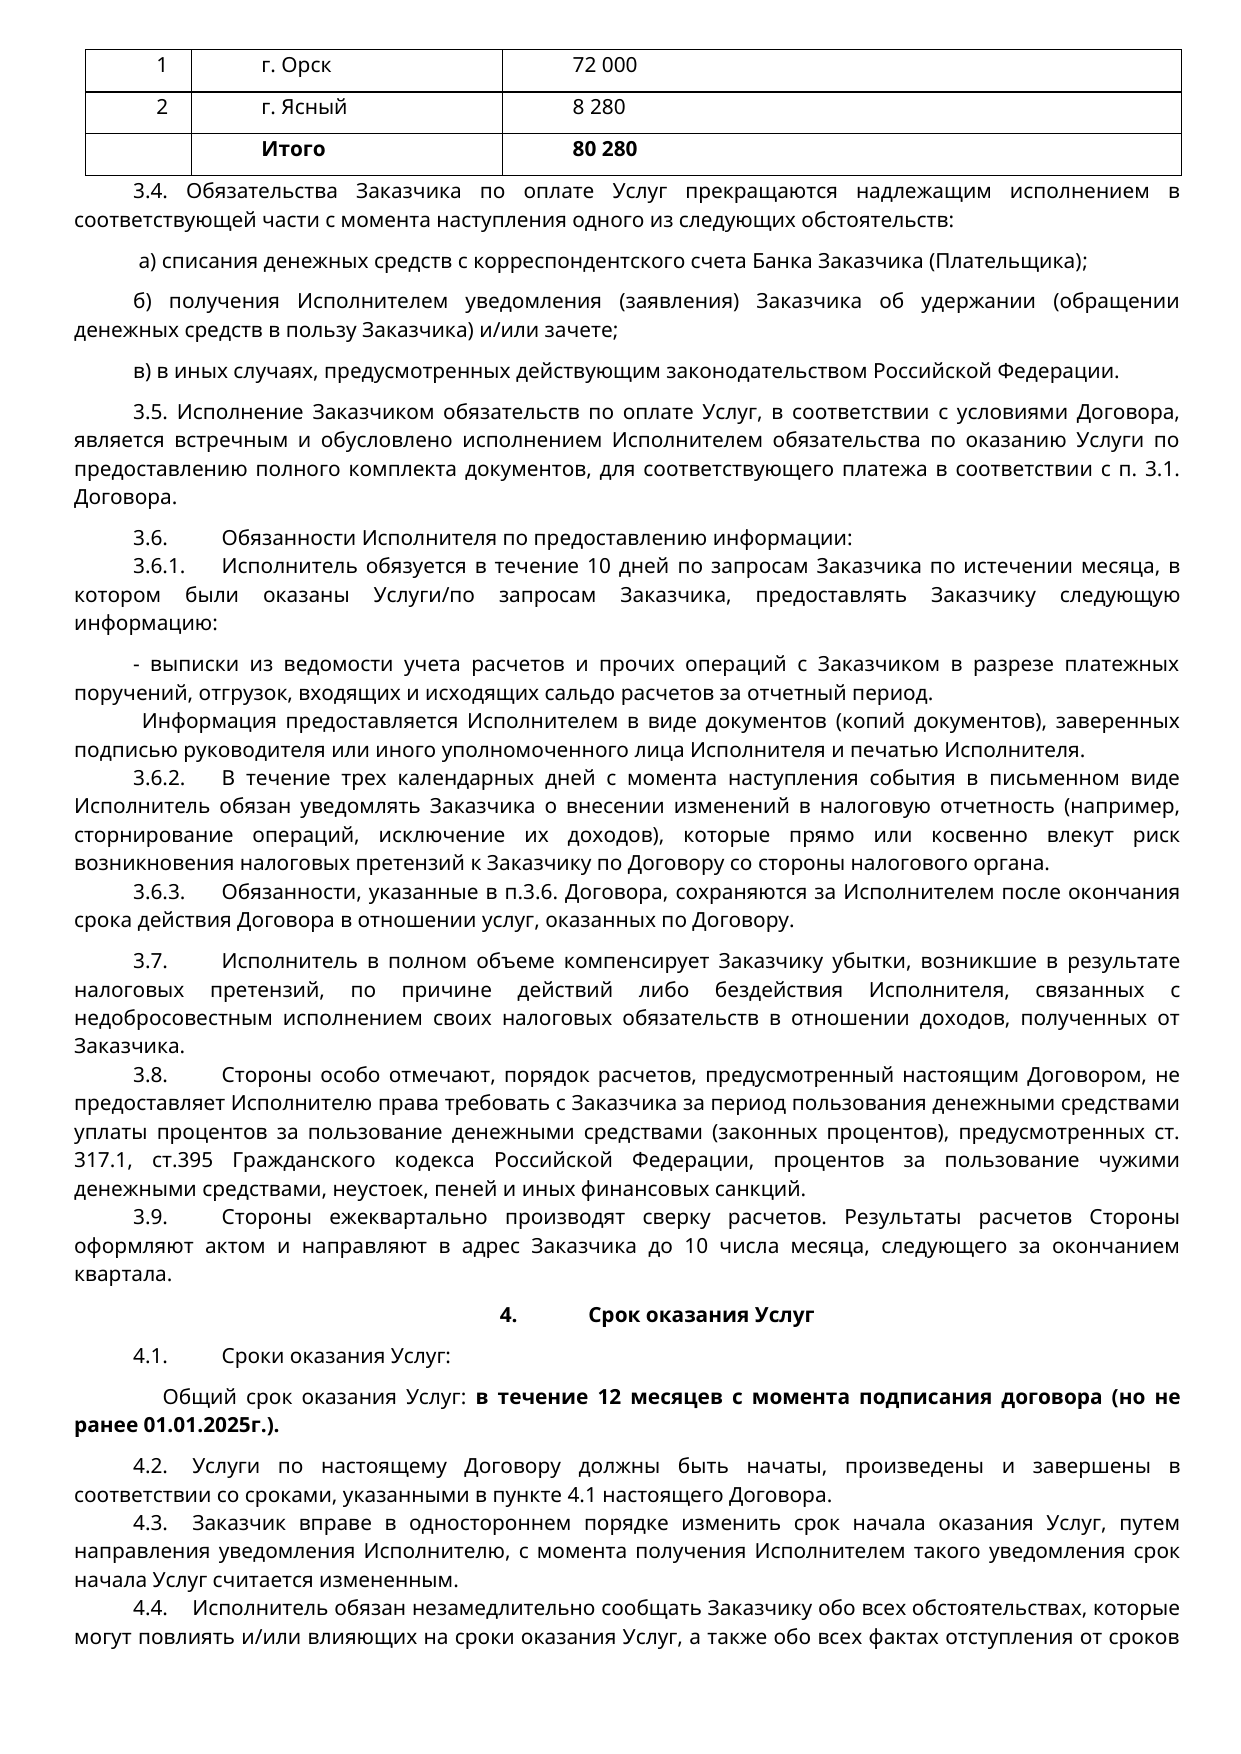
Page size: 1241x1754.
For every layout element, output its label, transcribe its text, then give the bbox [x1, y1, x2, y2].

text б) получения Исполнителем уведомления (заявления) Заказчика об удержании (обращении денежных средств в пользу Заказчика) и/или зачете; [74, 287, 1181, 343]
table_cell 8 280 [503, 93, 1181, 133]
list Услуги по настоящему Договору должны быть начаты, произведены и завершены в соответствии со сроками, указанными в пункте 4.1 настоящего Договора. [74, 1451, 1181, 1508]
subtitle Срок оказания Услуг [74, 1300, 1181, 1328]
list Обязанности Исполнителя по предоставлению информации: [74, 523, 1181, 552]
list Обязанности, указанные в п.3.6. Договора, сохраняются за Исполнителем после окончания срока действия Договора в отношении услуг, оказанных по Договору. [74, 877, 1181, 934]
list В течение трех календарных дней с момента наступления события в письменном виде Исполнитель обязан уведомлять Заказчика о внесении изменений в налоговую отчетность (например, сторнирование операций, исключение их доходов), которые прямо или косвенно влекут риск возникновения налоговых претензий к Заказчику по Договору со стороны налогового органа. [74, 763, 1181, 877]
list Исполнитель обязуется в течение 10 дней по запросам Заказчика по истечении месяца, в котором были оказаны Услуги/по запросам Заказчика, предоставлять Заказчику следующую информацию: [74, 552, 1181, 637]
table_cell 72 000 [503, 50, 1181, 91]
table_cell 2 [86, 93, 191, 133]
text - выписки из ведомости учета расчетов и прочих операций с Заказчиком в разрезе платежных поручений, отгрузок, входящих и исходящих сальдо расчетов за отчетный период. [74, 649, 1181, 706]
list Сроки оказания Услуг: [74, 1341, 1181, 1369]
text Информация предоставляется Исполнителем в виде документов (копий документов), заверенных подписью руководителя или иного уполномоченного лица Исполнителя и печатью Исполнителя. [74, 706, 1181, 763]
text в) в иных случаях, предусмотренных действующим законодательством Российской Федерации. [74, 356, 1181, 384]
table_cell г. Орск [192, 50, 502, 91]
list Исполнитель в полном объеме компенсирует Заказчику убытки, возникшие в результате налоговых претензий, по причине действий либо бездействия Исполнителя, связанных с недобросовестным исполнением своих налоговых обязательств в отношении доходов, полученных от Заказчика. [74, 946, 1181, 1060]
table_cell [86, 134, 191, 175]
text Общий срок оказания Услуг: в течение 12 месяцев с момента подписания договора (но не ранее 01.01.2025г.). [74, 1382, 1181, 1439]
text а) списания денежных средств с корреспондентского счета Банка Заказчика (Плательщика); [74, 246, 1181, 274]
table_cell г. Ясный [192, 93, 502, 133]
table_cell Итого [192, 134, 502, 175]
text 3.4. Обязательства Заказчика по оплате Услуг прекращаются надлежащим исполнением в соответствующей части с момента наступления одного из следующих обстоятельств: [74, 176, 1181, 233]
list Заказчик вправе в одностороннем порядке изменить срок начала оказания Услуг, путем направления уведомления Исполнителю, с момента получения Исполнителем такого уведомления срок начала Услуг считается измененным. [74, 1508, 1181, 1593]
text 3.5. Исполнение Заказчиком обязательств по оплате Услуг, в соответствии с условиями Договора, является встречным и обусловлено исполнением Исполнителем обязательства по оказанию Услуги по предоставлению полного комплекта документов, для соответствующего платежа в соответствии с п. 3.1. Договора. [74, 397, 1181, 511]
table_cell 1 [86, 50, 191, 91]
list Стороны ежеквартально производят сверку расчетов. Результаты расчетов Стороны оформляют актом и направляют в адрес Заказчика до 10 числа месяца, следующего за окончанием квартала. [74, 1202, 1181, 1288]
table_cell 80 280 [503, 134, 1181, 175]
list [74, 1593, 1181, 1650]
list Стороны особо отмечают, порядок расчетов, предусмотренный настоящим Договором, не предоставляет Исполнителю права требовать с Заказчика за период пользования денежными средствами уплаты процентов за пользование денежными средствами (законных процентов), предусмотренных ст. 317.1, ст.395 Гражданского кодекса Российской Федерации, процентов за пользование чужими денежными средствами, неустоек, пеней и иных финансовых санкций. [74, 1060, 1181, 1202]
